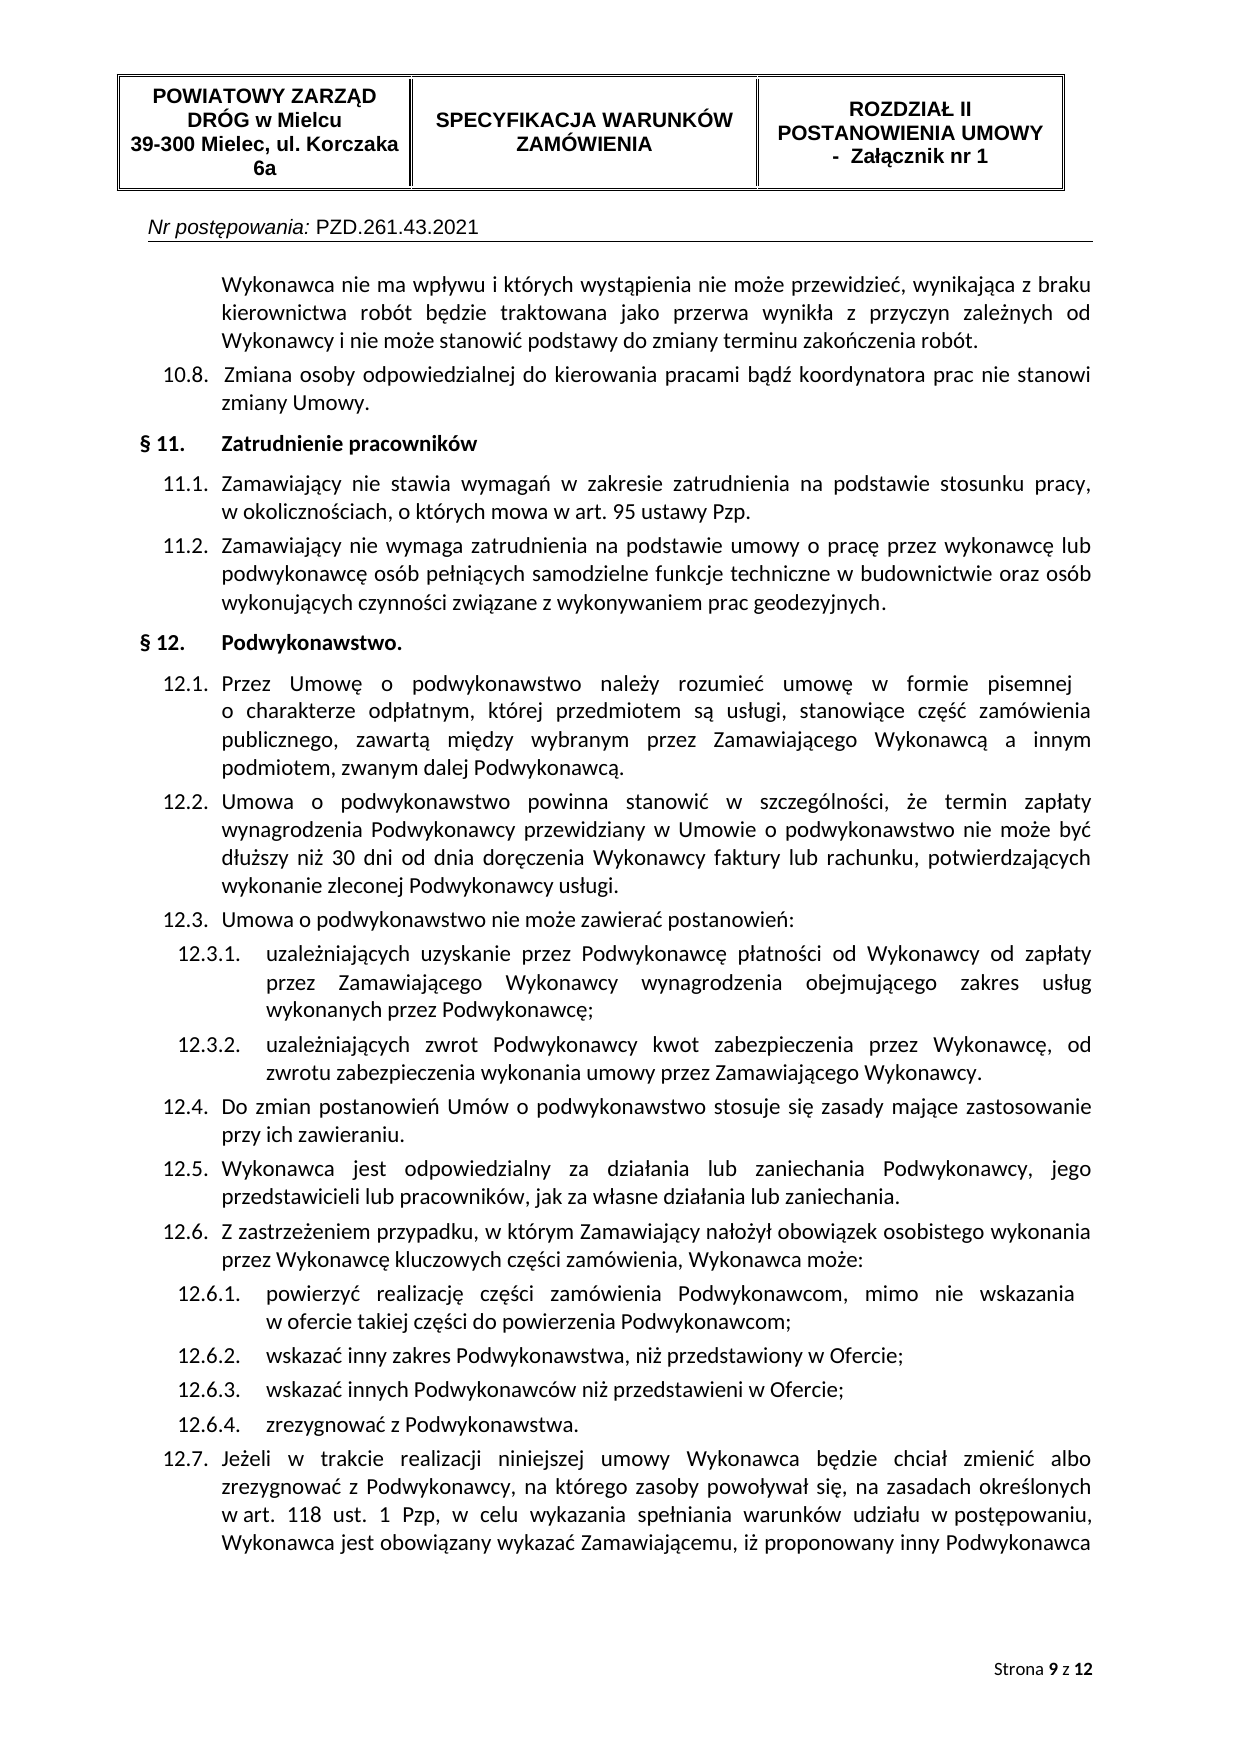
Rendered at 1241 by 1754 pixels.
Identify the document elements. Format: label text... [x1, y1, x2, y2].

subtitle Zamawiający nie wymaga zatrudnienia na podstawie umowy o pracę przez wykonawcę lub podwykonawcę osób pełniących samodzielne funkcje techniczne w budownictwie oraz osób wykonujących czynności związane z wykonywaniem prac geodezyjnych. [162, 532, 1093, 616]
subtitle Zamawiający nie stawia wymagań w zakresie zatrudnienia na podstawie stosunku pracy, w okolicznościach, o których mowa w art. 95 ustawy Pzp. [162, 469, 1093, 525]
subtitle Z zastrzeżeniem przypadku, w którym Zamawiający nałożył obowiązek osobistego wykonania przez Wykonawcę kluczowych części zamówienia, Wykonawca może: [162, 1217, 1093, 1273]
subtitle wskazać innych Podwykonawców niż przedstawieni w Ofercie; [177, 1376, 1093, 1404]
subtitle powierzyć realizację części zamówienia Podwykonawcom, mimo nie wskazania w ofercie takiej części do powierzenia Podwykonawcom; [177, 1279, 1093, 1335]
text 10.8. Zmiana osoby odpowiedzialnej do kierowania pracami bądź koordynatora prac nie stanowi zmiany Umowy. [162, 360, 1093, 416]
subtitle Podwykonawstwo. [162, 628, 1093, 656]
subtitle Wykonawca jest odpowiedzialny za działania lub zaniechania Podwykonawcy, jego przedstawicieli lub pracowników, jak za własne działania lub zaniechania. [162, 1154, 1093, 1211]
subtitle Umowa o podwykonawstwo nie może zawierać postanowień: [162, 905, 1093, 933]
subtitle Do zmian postanowień Umów o podwykonawstwo stosuje się zasady mające zastosowanie przy ich zawieraniu. [162, 1092, 1093, 1148]
subtitle Przez Umowę o podwykonawstwo należy rozumieć umowę w formie pisemnej o charakterze odpłatnym, której przedmiotem są usługi, stanowiące część zamówienia publicznego, zawartą między wybranym przez Zamawiającego Wykonawcą a innym podmiotem, zwanym dalej Podwykonawcą. [162, 669, 1093, 781]
subtitle Umowa o podwykonawstwo powinna stanowić w szczególności, że termin zapłaty wynagrodzenia Podwykonawcy przewidziany w Umowie o podwykonawstwo nie może być dłuższy niż 30 dni od dnia doręczenia Wykonawcy faktury lub rachunku, potwierdzających wykonanie zleconej Podwykonawcy usługi. [162, 787, 1093, 899]
subtitle uzależniających uzyskanie przez Podwykonawcę płatności od Wykonawcy od zapłaty przez Zamawiającego Wykonawcy wynagrodzenia obejmującego zakres usług wykonanych przez Podwykonawcę; [177, 939, 1093, 1024]
subtitle zrezygnować z Podwykonawstwa. [177, 1410, 1093, 1438]
subtitle Zatrudnienie pracowników [162, 429, 1093, 457]
subtitle wskazać inny zakres Podwykonawstwa, niż przedstawiony w Ofercie; [177, 1341, 1093, 1369]
subtitle uzależniających zwrot Podwykonawcy kwot zabezpieczenia przez Wykonawcę, od zwrotu zabezpieczenia wykonania umowy przez Zamawiającego Wykonawcy. [177, 1030, 1093, 1086]
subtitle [162, 270, 1093, 354]
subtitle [162, 1444, 1093, 1556]
